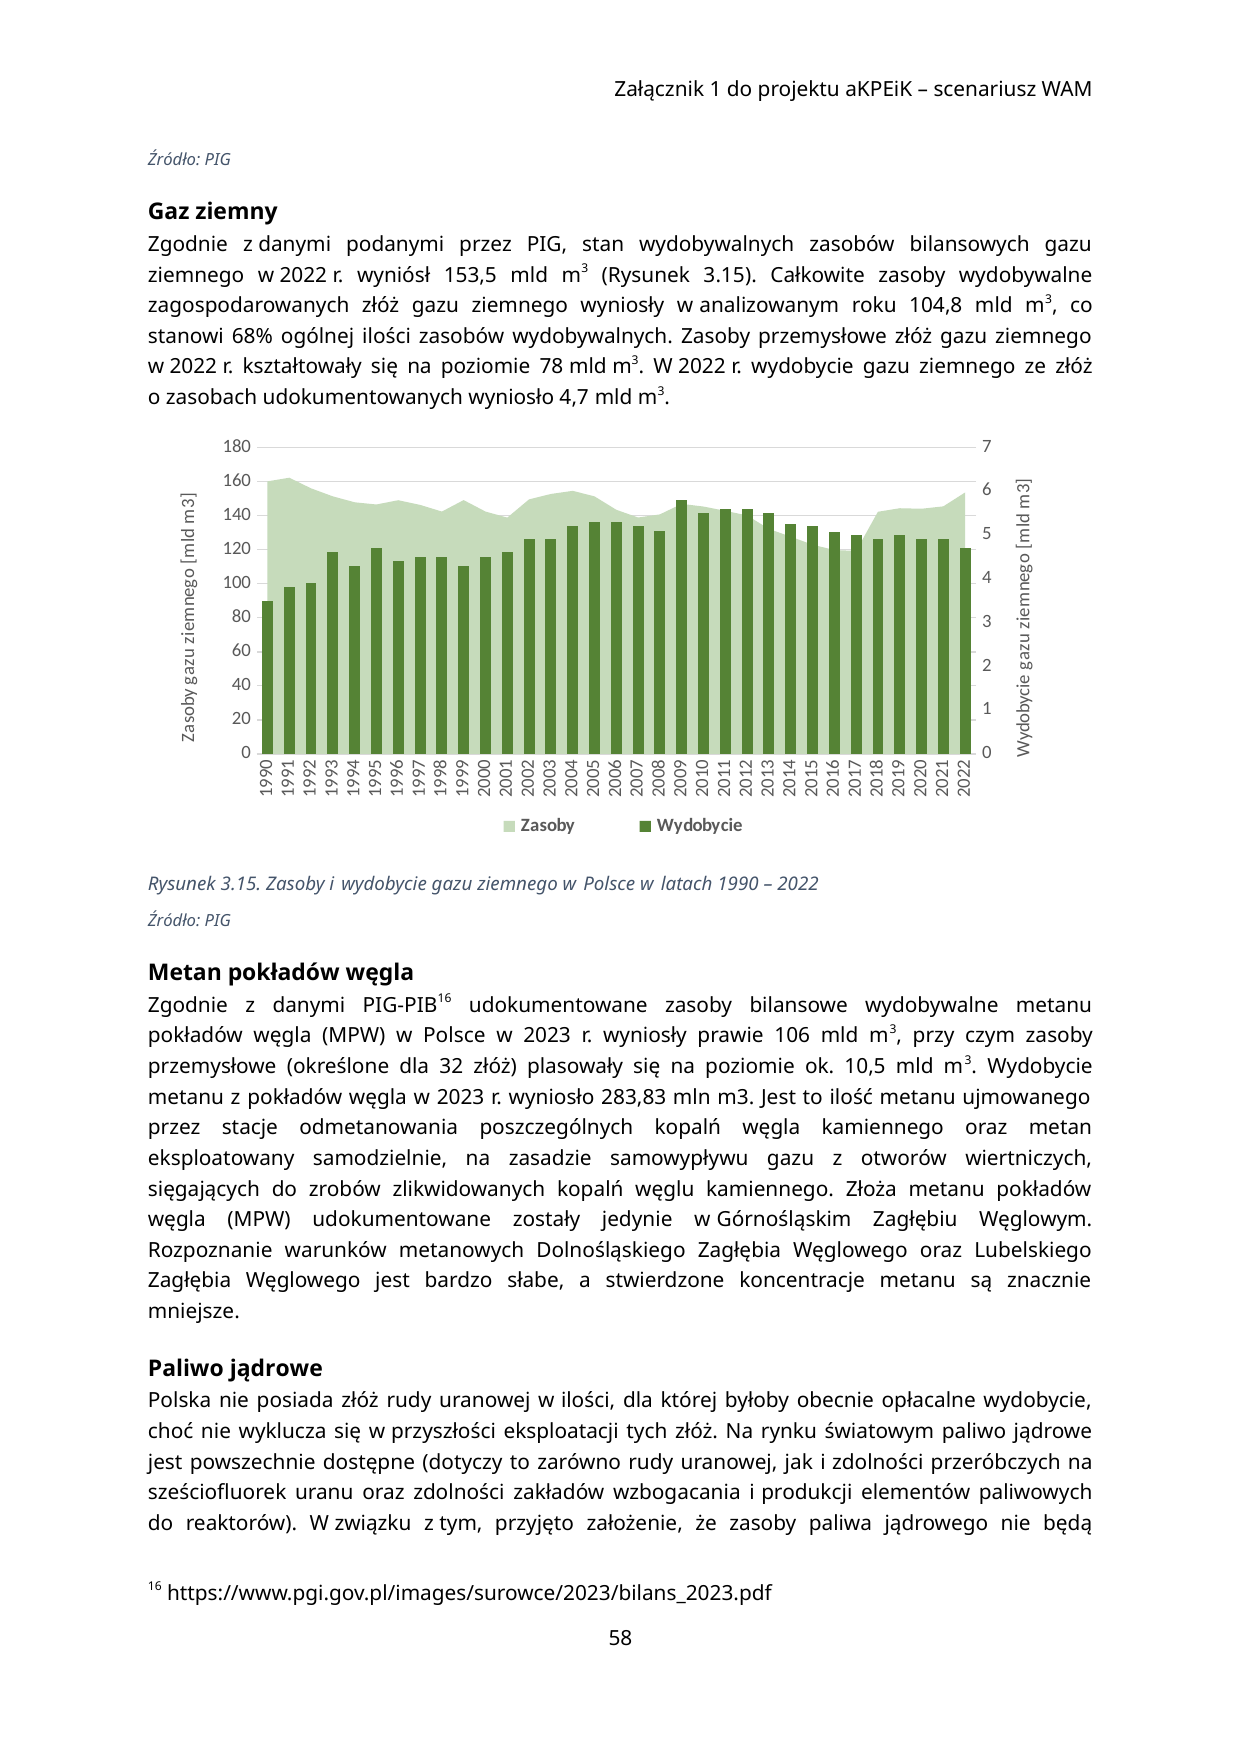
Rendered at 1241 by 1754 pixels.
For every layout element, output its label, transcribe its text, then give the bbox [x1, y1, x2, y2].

text Źródło: PIG [148, 148, 1093, 170]
text Paliwo jądrowe [148, 1352, 1093, 1383]
text Zgodnie z danymi PIG-PIB udokumentowane zasoby bilansowe wydobywalne metanu pokładów węgla (MPW) w Polsce w 2023 r. wyniosły prawie 106 mld m3, przy czym zasoby przemysłowe (określone dla 32 złóż) plasowały się na poziomie ok. 10,5 mld m3. Wydobycie metanu z pokładów węgla w 2023 r. wyniosło 283,83 mln m3. Jest to ilość metanu ujmowanego przez stacje odmetanowania poszczególnych kopalń węgla kamiennego oraz metan eksploatowany samodzielnie, na zasadzie samowypływu gazu z otworów wiertniczych, sięgających do zrobów zlikwidowanych kopalń węglu kamiennego. Złoża metanu pokładów węgla (MPW) udokumentowane zostały jedynie w Górnośląskim Zagłębiu Węglowym. Rozpoznanie warunków metanowych Dolnośląskiego Zagłębia Węglowego oraz Lubelskiego Zagłębia Węglowego jest bardzo słabe, a stwierdzone koncentracje metanu są znacznie mniejsze. [148, 990, 1093, 1324]
text Źródło: PIG [148, 908, 1093, 931]
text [148, 1386, 1093, 1536]
text Gaz ziemny [148, 195, 1093, 227]
text Metan pokładów węgla [148, 956, 1093, 987]
